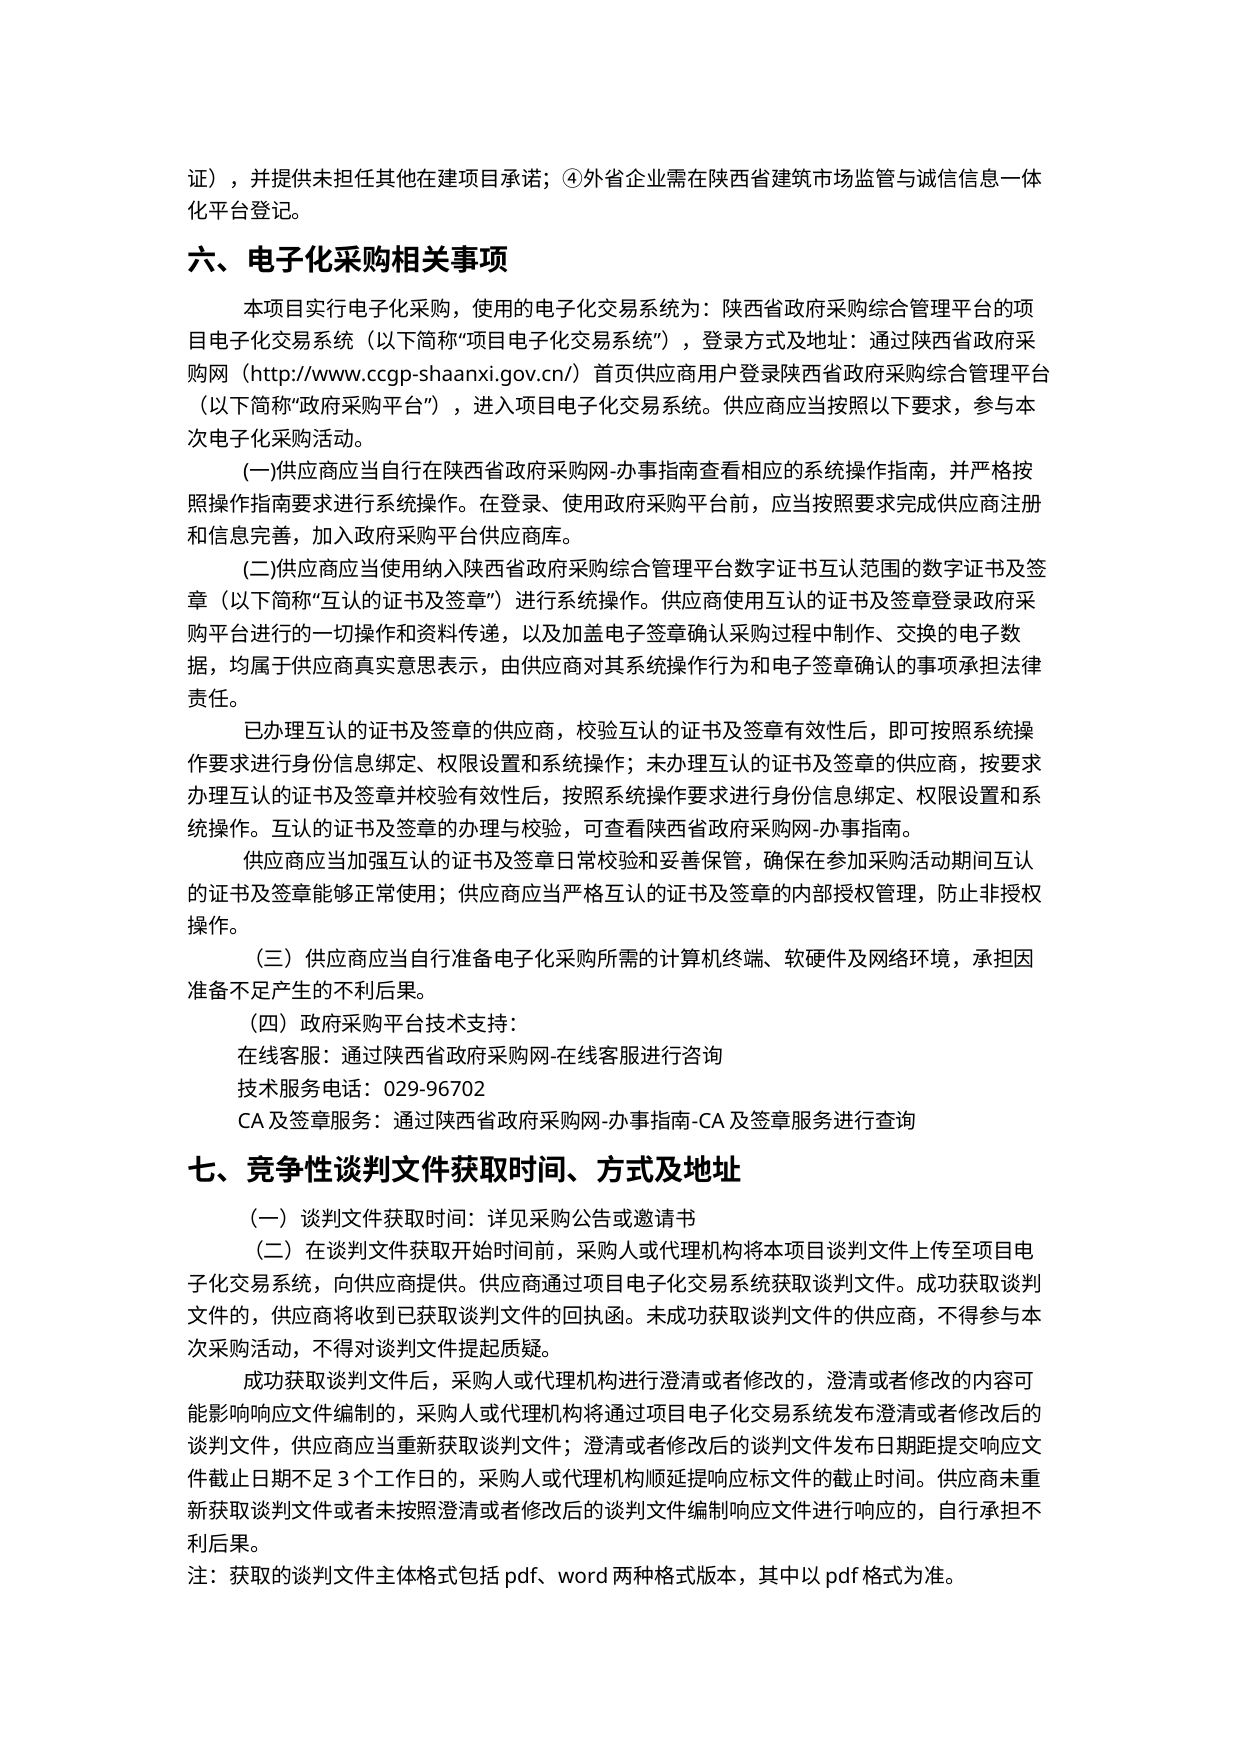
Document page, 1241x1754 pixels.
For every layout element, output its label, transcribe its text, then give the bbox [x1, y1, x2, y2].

text （三）供应商应当自行准备电子化采购所需的计算机终端、软硬件及网络环境，承担因准备不足产生的不利后果。 [187, 942, 1053, 1007]
text （四）政府采购平台技术支持： [187, 1007, 1053, 1039]
text 六、电子化采购相关事项 [187, 227, 1053, 292]
text 本项目实行电子化采购，使用的电子化交易系统为：陕西省政府采购综合管理平台的项目电子化交易系统（以下简称“项目电子化交易系统”），登录方式及地址：通过陕西省政府采购网（http://www.ccgp-shaanxi.gov.cn/）首页供应商用户登录陕西省政府采购综合管理平台（以下简称“政府采购平台”），进入项目电子化交易系统。供应商应当按照以下要求，参与本次电子化采购活动。 [187, 292, 1053, 454]
text 供应商应当加强互认的证书及签章日常校验和妥善保管，确保在参加采购活动期间互认的证书及签章能够正常使用；供应商应当严格互认的证书及签章的内部授权管理，防止非授权操作。 [187, 844, 1053, 942]
text 在线客服：通过陕西省政府采购网-在线客服进行咨询 [187, 1039, 1053, 1072]
text （一）谈判文件获取时间：详见采购公告或邀请书 [187, 1202, 1053, 1234]
text CA及签章服务：通过陕西省政府采购网-办事指南-CA及签章服务进行查询 [187, 1104, 1053, 1137]
text 已办理互认的证书及签章的供应商，校验互认的证书及签章有效性后，即可按照系统操作要求进行身份信息绑定、权限设置和系统操作；未办理互认的证书及签章的供应商，按要求办理互认的证书及签章并校验有效性后，按照系统操作要求进行身份信息绑定、权限设置和系统操作。互认的证书及签章的办理与校验，可查看陕西省政府采购网-办事指南。 [187, 714, 1053, 844]
text (二)供应商应当使用纳入陕西省政府采购综合管理平台数字证书互认范围的数字证书及签章（以下简称“互认的证书及签章”）进行系统操作。供应商使用互认的证书及签章登录政府采购平台进行的一切操作和资料传递，以及加盖电子签章确认采购过程中制作、交换的电子数据，均属于供应商真实意思表示，由供应商对其系统操作行为和电子签章确认的事项承担法律责任。 [187, 552, 1053, 714]
text 注：获取的谈判文件主体格式包括pdf、word两种格式版本，其中以pdf格式为准。 [187, 1559, 1053, 1592]
text 成功获取谈判文件后，采购人或代理机构进行澄清或者修改的，澄清或者修改的内容可能影响响应文件编制的，采购人或代理机构将通过项目电子化交易系统发布澄清或者修改后的谈判文件，供应商应当重新获取谈判文件；澄清或者修改后的谈判文件发布日期距提交响应文件截止日期不足3个工作日的，采购人或代理机构顺延提响应标文件的截止时间。供应商未重新获取谈判文件或者未按照澄清或者修改后的谈判文件编制响应文件进行响应的，自行承担不利后果。 [187, 1364, 1053, 1559]
text 七、竞争性谈判文件获取时间、方式及地址 [187, 1137, 1053, 1202]
text 技术服务电话：029-96702 [187, 1072, 1053, 1104]
text （二）在谈判文件获取开始时间前，采购人或代理机构将本项目谈判文件上传至项目电子化交易系统，向供应商提供。供应商通过项目电子化交易系统获取谈判文件。成功获取谈判文件的，供应商将收到已获取谈判文件的回执函。未成功获取谈判文件的供应商，不得参与本次采购活动，不得对谈判文件提起质疑。 [187, 1234, 1053, 1364]
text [187, 162, 1053, 227]
text (一)供应商应当自行在陕西省政府采购网-办事指南查看相应的系统操作指南，并严格按照操作指南要求进行系统操作。在登录、使用政府采购平台前，应当按照要求完成供应商注册和信息完善，加入政府采购平台供应商库。 [187, 454, 1053, 552]
